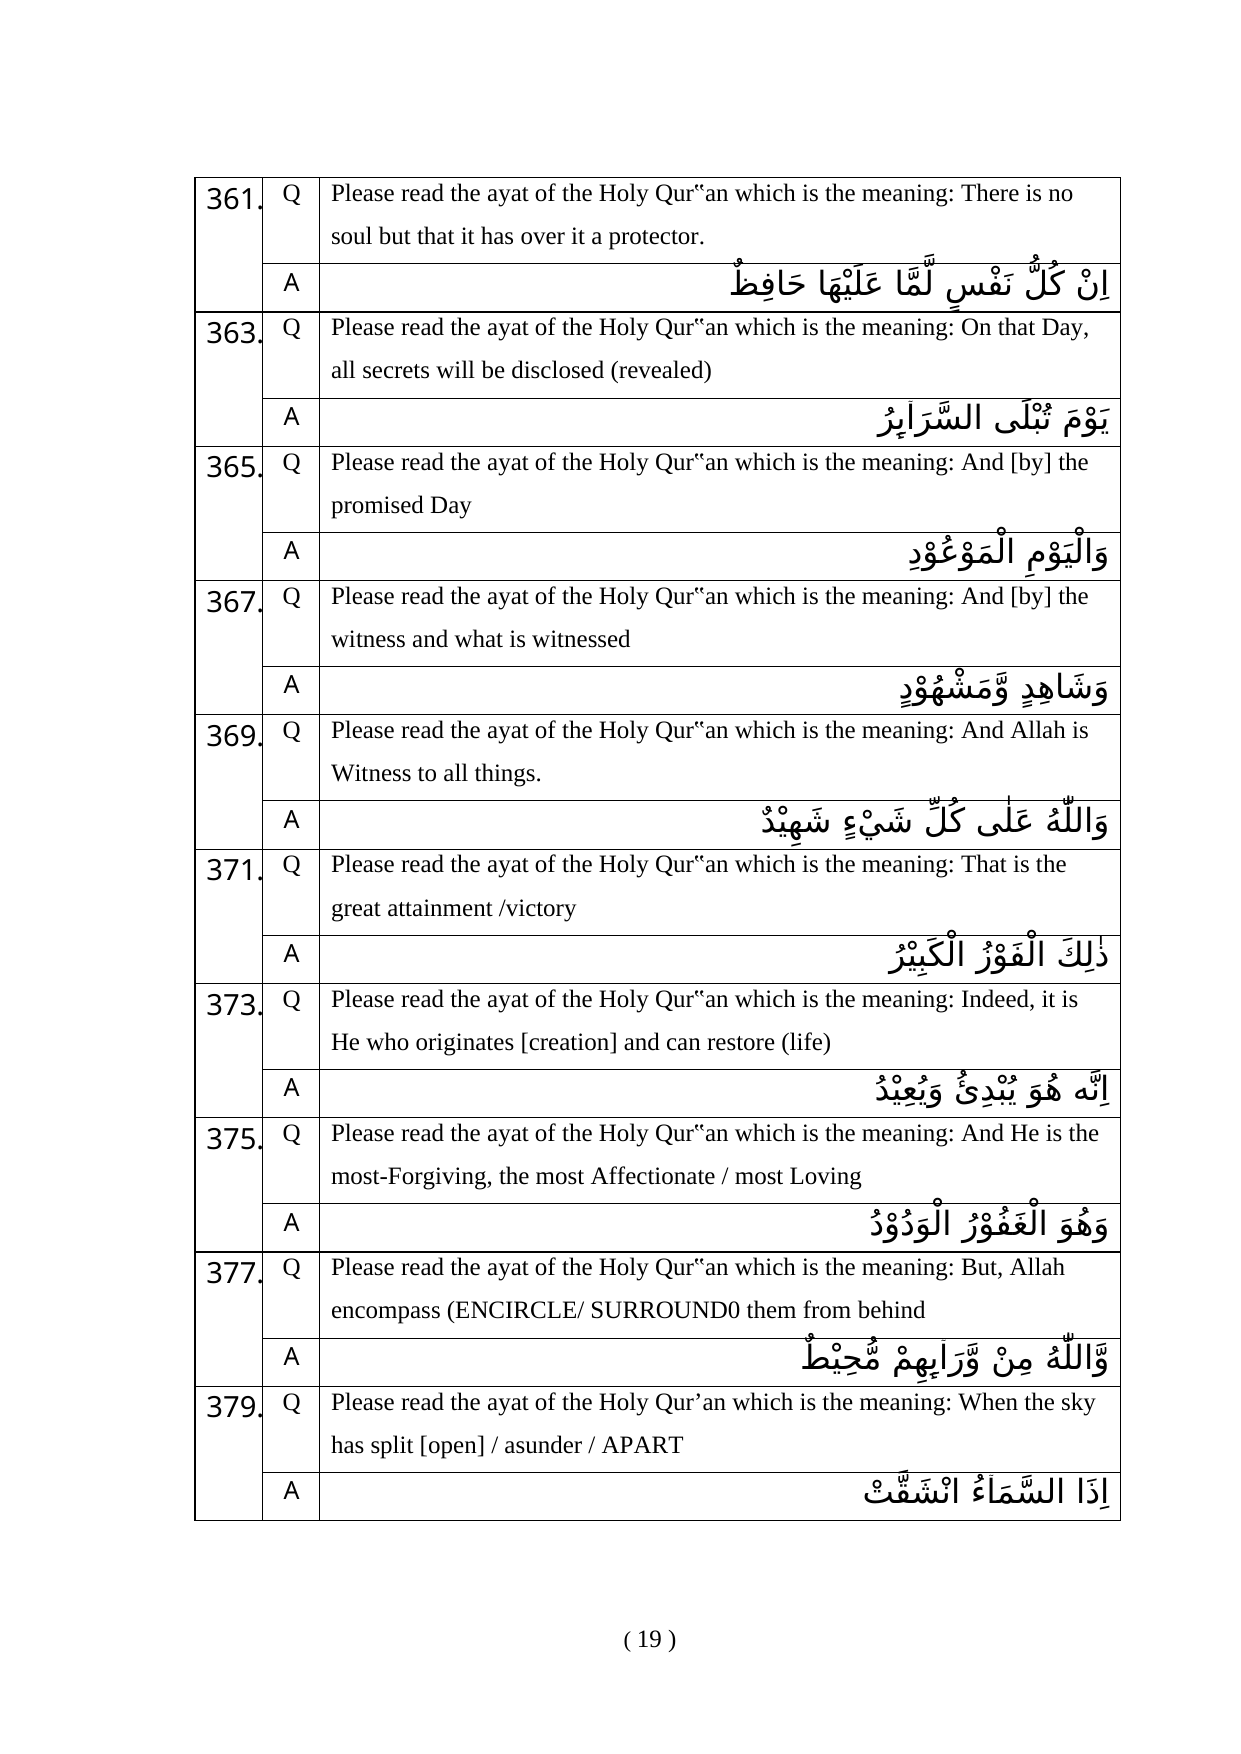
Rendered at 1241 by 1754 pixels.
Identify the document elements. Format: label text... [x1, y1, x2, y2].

table_cell [196, 850, 262, 983]
table_cell A [263, 399, 319, 446]
table_cell [196, 313, 262, 446]
table_cell Please read the ayat of the Holy Qur‟an which is the meaning: Indeed, it is He who originates [creation] and can restore (life) [320, 984, 1120, 1069]
table_cell [196, 984, 262, 1117]
table_cell اِذَا السَّمَاۤءُ انْشَقَّتْ [320, 1473, 1120, 1520]
table_cell اِنْ كُلُّ نَفْسٍ لَّمَّا عَلَيْهَا حَافِظٌ [320, 264, 1120, 311]
table_cell A [263, 1339, 319, 1386]
table_cell وَالْيَوْمِ الْمَوْعُوْدِ [320, 533, 1120, 580]
table_cell Please read the ayat of the Holy Qur’an which is the meaning: When the sky has split [open] / asunder / APART [320, 1387, 1120, 1472]
table_cell وَاللّٰهُ عَلٰى كُلِّ شَيْءٍ شَهِيْدٌ [320, 801, 1120, 848]
table_cell A [263, 264, 319, 311]
table_cell Q [263, 313, 319, 397]
table_cell [196, 1253, 262, 1386]
table_cell A [263, 1473, 319, 1520]
table_cell ذٰلِكَ الْفَوْزُ الْكَبِيْرُ [320, 936, 1120, 983]
table_cell وَهُوَ الْغَفُوْرُ الْوَدُوْدُ [320, 1204, 1120, 1251]
table_cell Q [263, 715, 319, 800]
table_cell [196, 581, 262, 714]
table_cell [196, 715, 262, 848]
table_cell A [263, 1070, 319, 1117]
table_cell [196, 447, 262, 580]
table_cell Q [263, 984, 319, 1069]
table_cell Q [263, 1253, 319, 1337]
table_cell A [263, 533, 319, 580]
table_cell وَّاللّٰهُ مِنْ وَّرَاۤىِٕهِمْ مُّحِيْطٌ [320, 1339, 1120, 1386]
table_cell Q [263, 850, 319, 934]
table_cell Please read the ayat of the Holy Qur‟an which is the meaning: On that Day, all secrets will be disclosed (revealed) [320, 313, 1120, 397]
table_cell وَشَاهِدٍ وَّمَشْهُوْدٍ [320, 667, 1120, 714]
table_cell Please read the ayat of the Holy Qur‟an which is the meaning: That is the great attainment /victory [320, 850, 1120, 934]
table_cell Please read the ayat of the Holy Qur‟an which is the meaning: And Allah is Witness to all things. [320, 715, 1120, 800]
table_cell Q [263, 178, 319, 263]
table_cell Q [263, 581, 319, 666]
table_cell A [263, 1204, 319, 1251]
table_cell Please read the ayat of the Holy Qur‟an which is the meaning: And [by] the witness and what is witnessed [320, 581, 1120, 666]
table_cell Q [263, 1387, 319, 1472]
table_cell [196, 1118, 262, 1251]
table_cell يَوْمَ تُبْلَى السَّرَاۤىِٕرُ [320, 399, 1120, 446]
table_cell Please read the ayat of the Holy Qur‟an which is the meaning: But, Allah encompass (ENCIRCLE/ SURROUND0 them from behind [320, 1253, 1120, 1337]
table_cell Please read the ayat of the Holy Qur‟an which is the meaning: And [by] the promised Day [320, 447, 1120, 532]
table_cell [196, 178, 262, 311]
table_cell Q [263, 1118, 319, 1203]
table_cell Q [263, 447, 319, 532]
table_cell [196, 1387, 262, 1520]
table_cell A [263, 667, 319, 714]
table_cell A [263, 801, 319, 848]
table_cell A [263, 936, 319, 983]
table_cell اِنَّه هُوَ يُبْدِئُ وَيُعِيْدُ [320, 1070, 1120, 1117]
table_cell Please read the ayat of the Holy Qur‟an which is the meaning: There is no soul but that it has over it a protector. [320, 178, 1120, 263]
table_cell Please read the ayat of the Holy Qur‟an which is the meaning: And He is the most-Forgiving, the most Affectionate / most Loving [320, 1118, 1120, 1203]
